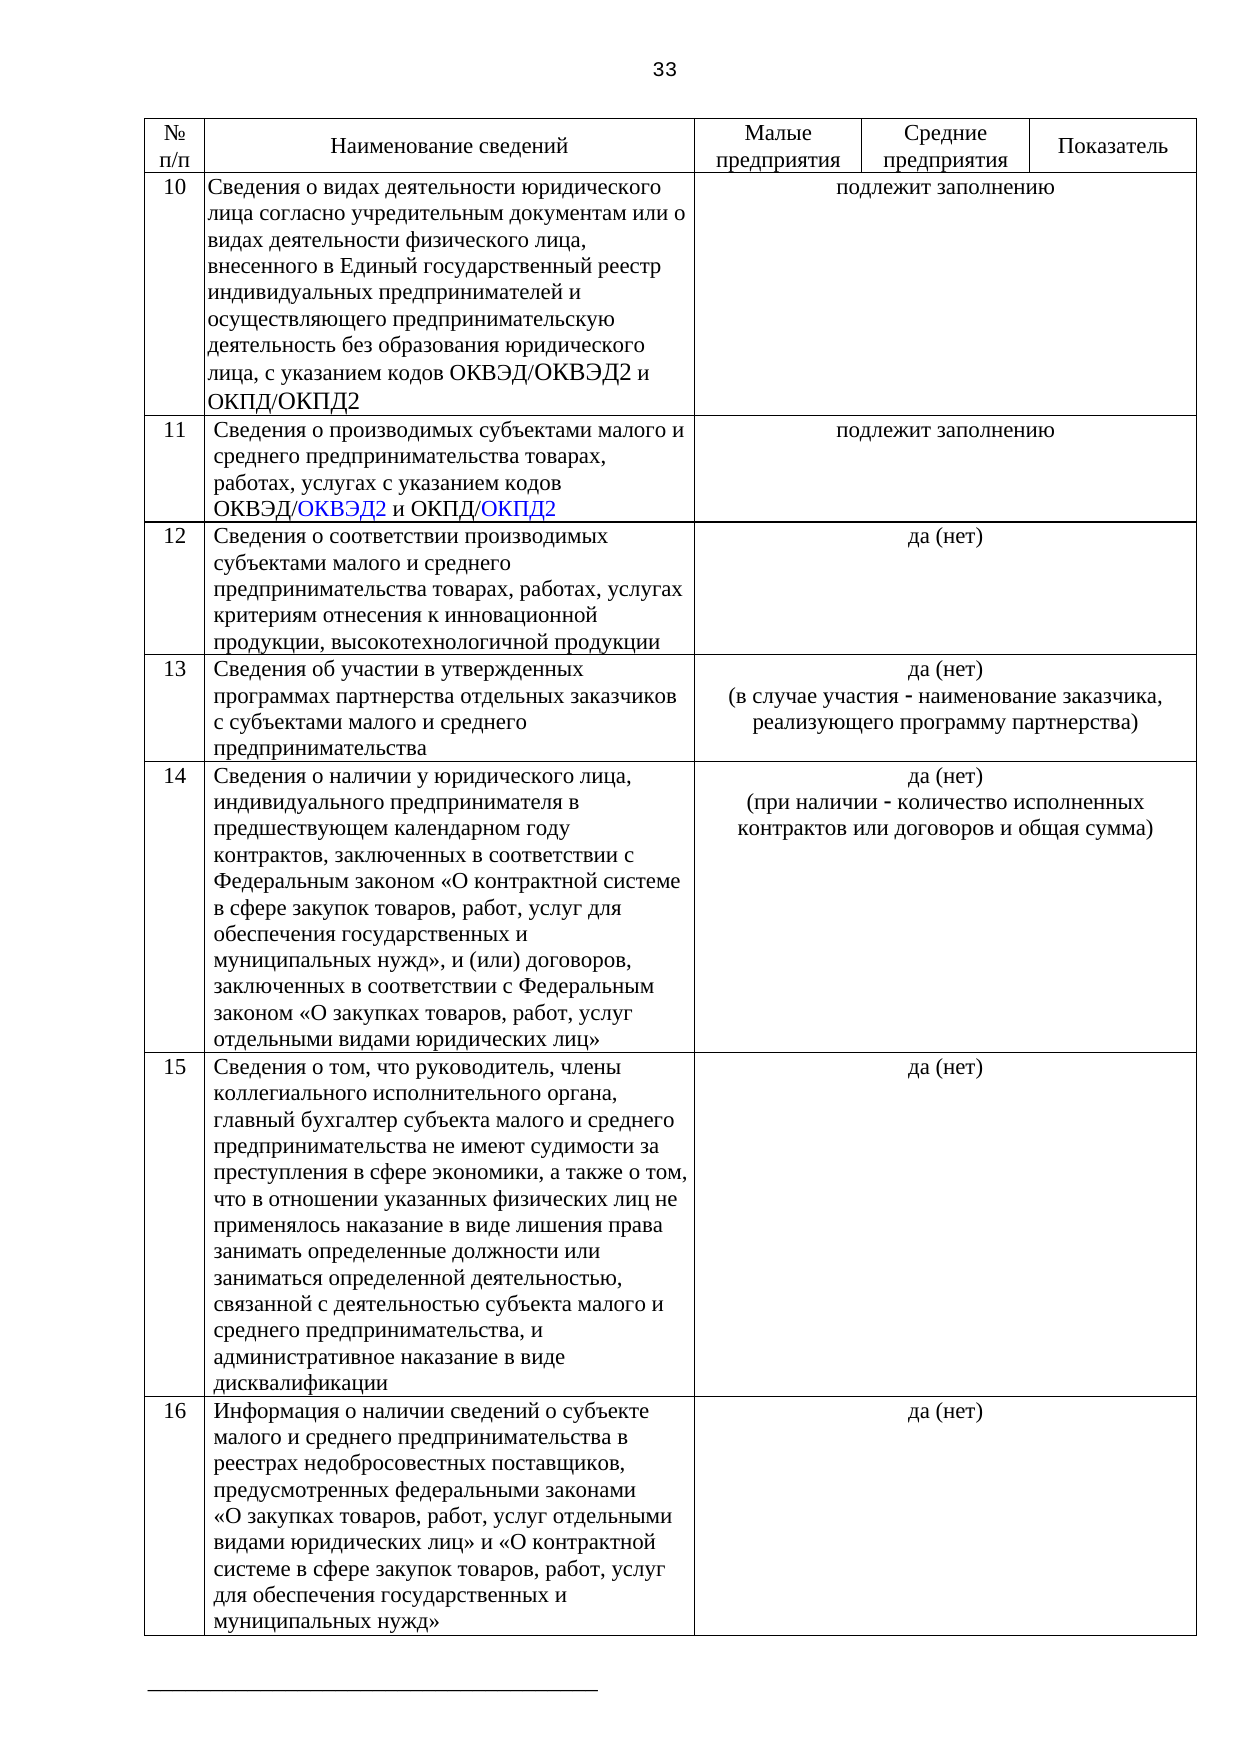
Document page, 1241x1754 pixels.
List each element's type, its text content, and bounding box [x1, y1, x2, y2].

table_header Малые предприятия [695, 119, 861, 172]
table_cell 12 [145, 523, 204, 654]
table_cell да (нет) [695, 1397, 1196, 1635]
table_cell Сведения о том, что руководитель, члены коллегиального исполнительного органа, главный бухгалтер субъекта малого и среднего предпринимательства не имеют судимости за преступления в сфере экономики, а также о том, что в отношении указанных физических лиц не применялось наказание в виде лишения права занимать определенные должности или заниматься определенной деятельностью, связанной с деятельностью субъекта малого и среднего предпринимательства, и административное наказание в виде дисквалификации [205, 1053, 694, 1396]
table_cell 11 [145, 416, 204, 521]
table_cell 15 [145, 1053, 204, 1396]
table_cell да (нет) [695, 1053, 1196, 1396]
table_cell да (нет) [695, 523, 1196, 654]
table_cell да (нет) (в случае участия наименование заказчика, реализующего программу партнерства) [695, 655, 1196, 761]
table_cell подлежит заполнению [695, 173, 1196, 415]
table_cell 10 [145, 173, 204, 415]
table_cell 13 [145, 655, 204, 761]
table_cell Сведения об участии в утвержденных программах партнерства отдельных заказчиков с субъектами малого и среднего предпринимательства [205, 655, 694, 761]
table_cell 14 [145, 762, 204, 1052]
table_cell подлежит заполнению [695, 416, 1196, 521]
table_cell да (нет) (при наличии количество исполненных контрактов или договоров и общая сумма) [695, 762, 1196, 1052]
table_cell Сведения о соответствии производимых субъектами малого и среднего предпринимательства товарах, работах, услугах критериям отнесения к инновационной продукции, высокотехнологичной продукции [205, 523, 694, 654]
table_header Наименование сведений [205, 119, 694, 172]
table_cell Информация о наличии сведений о субъекте малого и среднего предпринимательства в реестрах недобросовестных поставщиков, предусмотренных федеральными законами «О закупках товаров, работ, услуг отдельными видами юридических лиц» и «О контрактной системе в сфере закупок товаров, работ, услуг для обеспечения государственных и муниципальных нужд» [205, 1397, 694, 1635]
table_cell 16 [145, 1397, 204, 1635]
table_cell Сведения о наличии у юридического лица, индивидуального предпринимателя в предшествующем календарном году контрактов, заключенных в соответствии с Федеральным законом «О контрактной системе в сфере закупок товаров, работ, услуг для обеспечения государственных и муниципальных нужд», и (или) договоров, заключенных в соответствии с Федеральным законом «О закупках товаров, работ, услуг отдельными видами юридических лиц» [205, 762, 694, 1052]
text ____________________________________ [148, 1665, 1181, 1694]
table_cell Сведения о видах деятельности юридического лица согласно учредительным документам или о видах деятельности физического лица, внесенного в Единый государственный реестр индивидуальных предпринимателей и осуществляющего предпринимательскую деятельность без образования юридического лица, с указанием кодов ОКВЭД/ОКВЭД2 и ОКПД/ОКПД2 [205, 173, 694, 415]
table_header Показатель [1030, 119, 1196, 172]
table_cell Сведения о производимых субъектами малого и среднего предпринимательства товарах, работах, услугах с указанием кодов ОКВЭД/ОКВЭД2 и ОКПД/ОКПД2 [205, 416, 694, 521]
table_header Средние предприятия [862, 119, 1029, 172]
table_header № п/п [145, 119, 204, 172]
